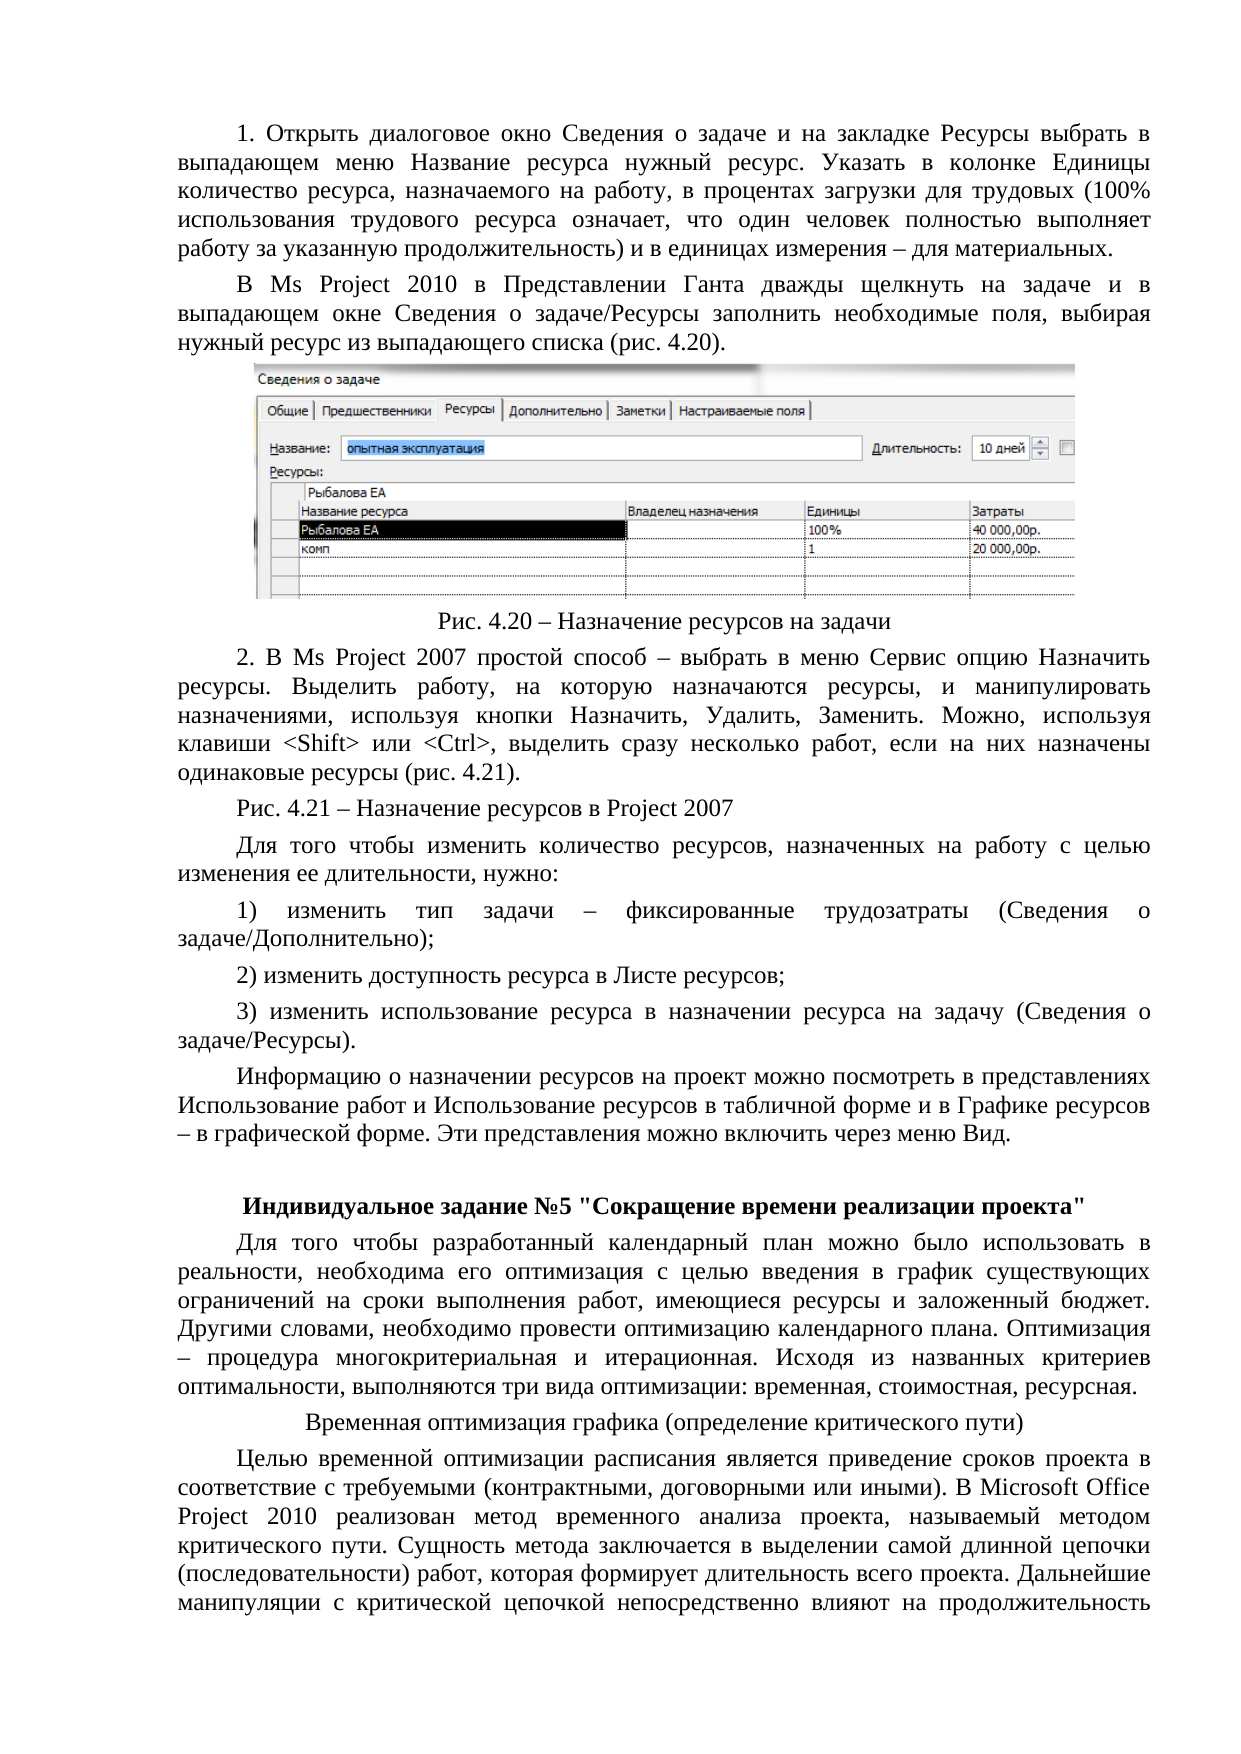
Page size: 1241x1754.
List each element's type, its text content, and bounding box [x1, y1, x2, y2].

text Информацию о назначении ресурсов на проект можно посмотреть в представлениях Использование работ и Использование ресурсов в табличной форме и в Графике ресурсов – в графической форме. Эти представления можно включить через меню Вид. [177, 1061, 1152, 1147]
text Для того чтобы изменить количество ресурсов, назначенных на работу с целью изменения ее длительности, нужно: [177, 830, 1152, 887]
text Рис. 4.21 – Назначение ресурсов в Project 2007 [177, 793, 1152, 822]
text 2. В Ms Project 2007 простой способ – выбрать в меню Сервис опцию Назначить ресурсы. Выделить работу, на которую назначаются ресурсы, и манипулировать назначениями, используя кнопки Назначить, Удалить, Заменить. Можно, используя клавиши <Shift> или <Ctrl>, выделить сразу несколько работ, если на них назначены одинаковые ресурсы (рис. 4.21). [177, 642, 1152, 786]
text Временная оптимизация графика (определение критического пути) [177, 1407, 1152, 1436]
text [177, 1443, 1152, 1616]
text 2) изменить доступность ресурса в Листе ресурсов; [177, 960, 1152, 988]
text Для того чтобы разработанный календарный план можно было использовать в реальности, необходима его оптимизация с целью введения в график существующих ограничений на сроки выполнения работ, имеющиеся ресурсы и заложенный бюджет. Другими словами, необходимо провести оптимизацию календарного плана. Оптимизация – процедура многокритериальная и итерационная. Исходя из названных критериев оптимальности, выполняются три вида оптимизации: временная, стоимостная, ресурсная. [177, 1227, 1152, 1400]
text 3) изменить использование ресурса в назначении ресурса на задачу (Сведения о задаче/Ресурсы). [177, 996, 1152, 1053]
text Индивидуальное задание №5 "Сокращение времени реализации проекта" [177, 1191, 1152, 1220]
text Рис. 4.20 – Назначение ресурсов на задачи [177, 606, 1152, 635]
text 1. Открыть диалоговое окно Сведения о задаче и на закладке Ресурсы выбрать в выпадающем меню Название ресурса нужный ресурс. Указать в колонке Единицы количество ресурса, назначаемого на работу, в процентах загрузки для трудовых (100% использования трудового ресурса означает, что один человек полностью выполняет работу за указанную продолжительность) и в единицах измерения – для материальных. [177, 118, 1152, 262]
text В Ms Project 2010 в Представлении Ганта дважды щелкнуть на задаче и в выпадающем окне Сведения о задаче/Ресурсы заполнить необходимые поля, выбирая нужный ресурс из выпадающего списка (рис. 4.20). [177, 269, 1152, 356]
text 1) изменить тип задачи – фиксированные трудозатраты (Сведения о задаче/Дополнительно); [177, 895, 1152, 952]
